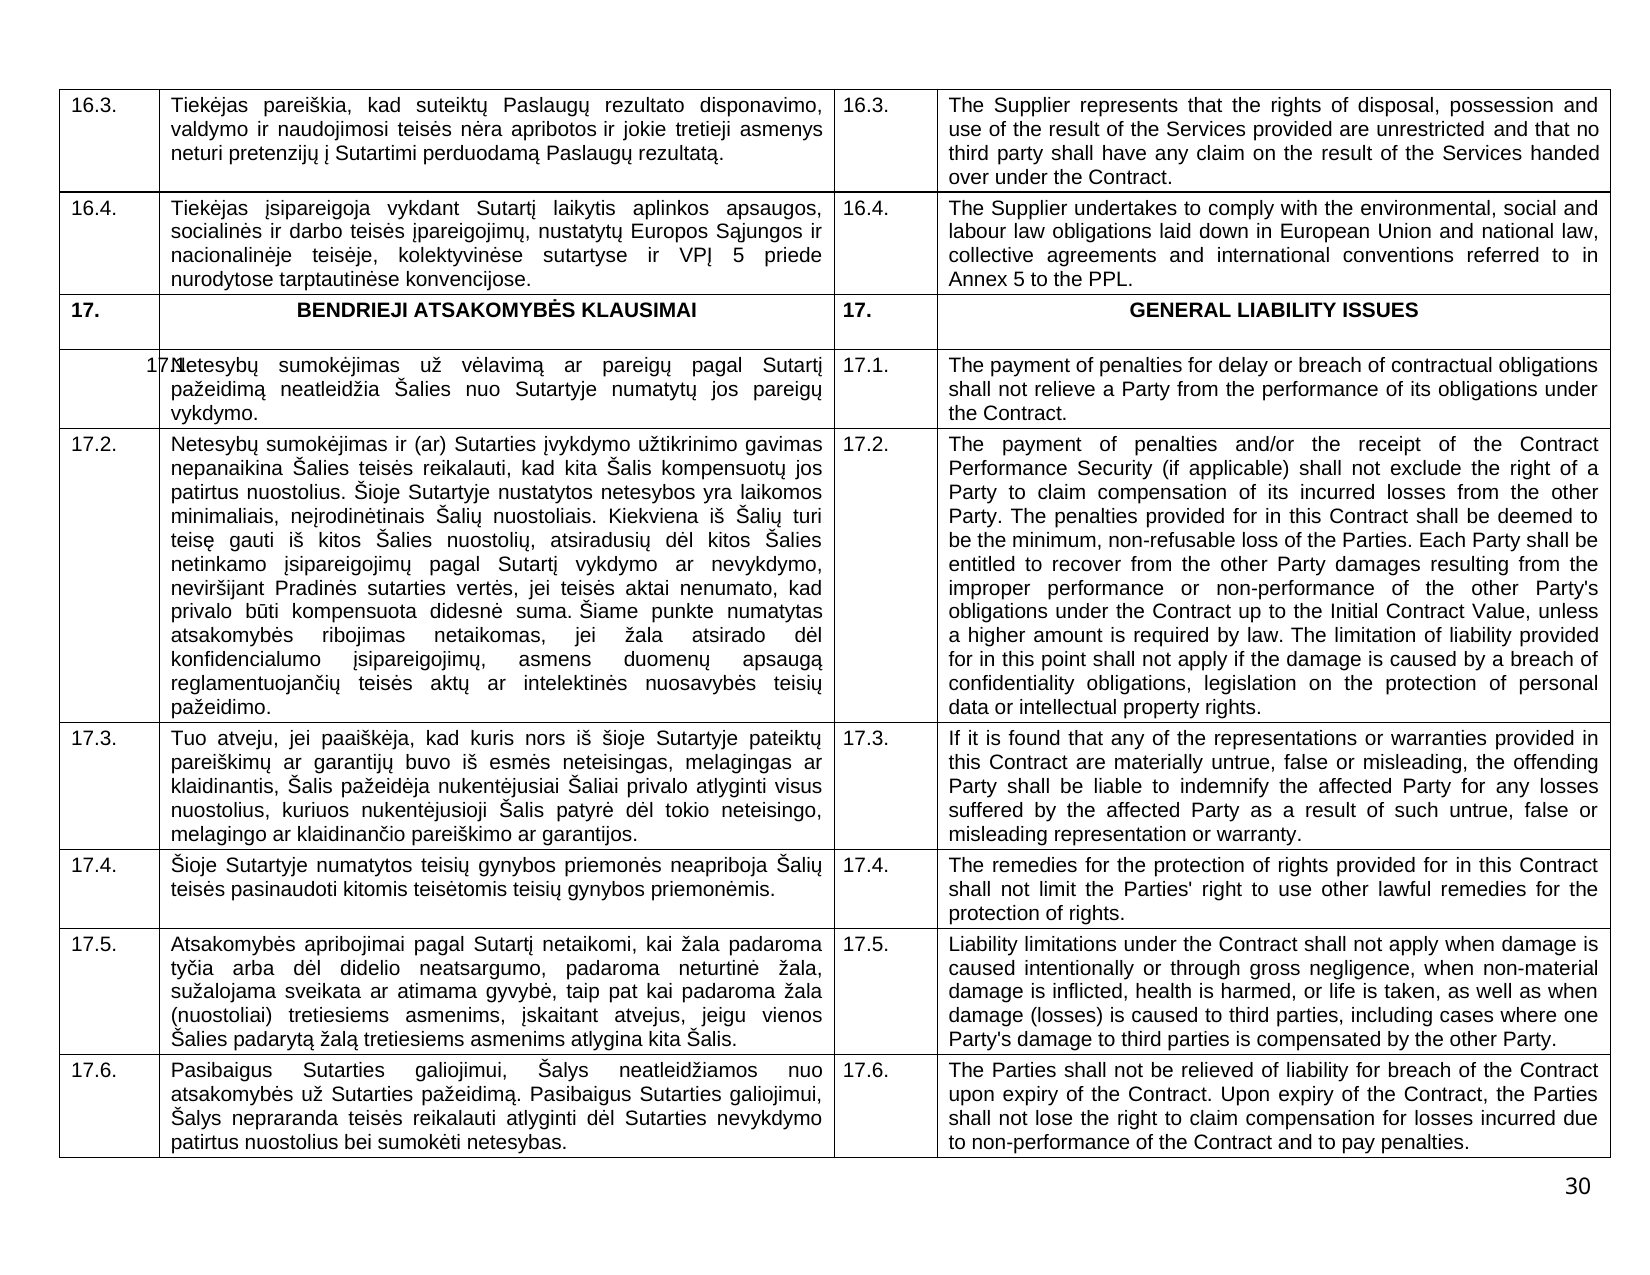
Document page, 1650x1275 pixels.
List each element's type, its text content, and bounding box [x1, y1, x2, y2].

table_cell [835, 350, 937, 428]
table_cell [60, 295, 159, 349]
table_cell The remedies for the protection of rights provided for in this Contract shall not limit the Parties' right to use other lawful remedies for the protection of rights. [938, 850, 1610, 927]
table_cell Bendrieji atsakomybės klausimai [160, 295, 834, 349]
table_cell Liability limitations under the Contract shall not apply when damage is caused intentionally or through gross negligence, when non-material damage is inflicted, health is harmed, or life is taken, as well as when damage (losses) is caused to third parties, including cases where one Party's damage to third parties is compensated by the other Party. [938, 929, 1610, 1054]
table_cell GENERAL LIABILITY ISSUES [938, 295, 1610, 349]
table_cell Tuo atveju, jei paaiškėja, kad kuris nors iš šioje Sutartyje pateiktų pareiškimų ar garantijų buvo iš esmės neteisingas, melagingas ar klaidinantis, Šalis pažeidėja nukentėjusiai Šaliai privalo atlyginti visus nuostolius, kuriuos nukentėjusioji Šalis patyrė dėl tokio neteisingo, melagingo ar klaidinančio pareiškimo ar garantijos. [160, 723, 834, 849]
table_cell Tiekėjas pareiškia, kad suteiktų Paslaugų rezultato disponavimo, valdymo ir naudojimosi teisės nėra apribotos ir jokie tretieji asmenys neturi pretenzijų į Sutartimi perduodamą Paslaugų rezultatą. [160, 90, 834, 191]
table_cell [835, 723, 937, 849]
table_cell Atsakomybės apribojimai pagal Sutartį netaikomi, kai žala padaroma tyčia arba dėl didelio neatsargumo, padaroma neturtinė žala, sužalojama sveikata ar atimama gyvybė, taip pat kai padaroma žala (nuostoliai) tretiesiems asmenims, įskaitant atvejus, jeigu vienos Šalies padarytą žalą tretiesiems asmenims atlygina kita Šalis. [160, 929, 834, 1054]
table_cell The payment of penalties and/or the receipt of the Contract Performance Security (if applicable) shall not exclude the right of a Party to claim compensation of its incurred losses from the other Party. The penalties provided for in this Contract shall be deemed to be the minimum, non-refusable loss of the Parties. Each Party shall be entitled to recover from the other Party damages resulting from the improper performance or non-performance of the other Party's obligations under the Contract up to the Initial Contract Value, unless a higher amount is required by law. The limitation of liability provided for in this point shall not apply if the damage is caused by a breach of confidentiality obligations, legislation on the protection of personal data or intellectual property rights. [938, 429, 1610, 722]
table_cell [60, 90, 159, 191]
table_cell [60, 723, 159, 849]
table_cell [835, 429, 937, 722]
table_cell [60, 429, 159, 722]
table_cell Pasibaigus Sutarties galiojimui, Šalys neatleidžiamos nuo atsakomybės už Sutarties pažeidimą. Pasibaigus Sutarties galiojimui, Šalys nepraranda teisės reikalauti atlyginti dėl Sutarties nevykdymo patirtus nuostolius bei sumokėti netesybas. [160, 1055, 834, 1157]
table_cell [835, 850, 937, 927]
table_cell The Supplier represents that the rights of disposal, possession and use of the result of the Services provided are unrestricted and that no third party shall have any claim on the result of the Services handed over under the Contract. [938, 90, 1610, 191]
table_cell [835, 1055, 937, 1157]
table_cell Netesybų sumokėjimas už vėlavimą ar pareigų pagal Sutartį pažeidimą neatleidžia Šalies nuo Sutartyje numatytų jos pareigų vykdymo. [160, 350, 834, 428]
table_cell [835, 90, 937, 191]
table_cell [60, 850, 159, 927]
table_cell [60, 193, 159, 294]
table_cell The Supplier undertakes to comply with the environmental, social and labour law obligations laid down in European Union and national law, collective agreements and international conventions referred to in Annex 5 to the PPL. [938, 193, 1610, 294]
table_cell Šioje Sutartyje numatytos teisių gynybos priemonės neapriboja Šalių teisės pasinaudoti kitomis teisėtomis teisių gynybos priemonėmis. [160, 850, 834, 927]
table_cell [60, 350, 159, 428]
table_cell If it is found that any of the representations or warranties provided in this Contract are materially untrue, false or misleading, the offending Party shall be liable to indemnify the affected Party for any losses suffered by the affected Party as a result of such untrue, false or misleading representation or warranty. [938, 723, 1610, 849]
table_cell [60, 1055, 159, 1157]
table_cell [60, 929, 159, 1054]
table_cell [835, 295, 937, 349]
table_cell The Parties shall not be relieved of liability for breach of the Contract upon expiry of the Contract. Upon expiry of the Contract, the Parties shall not lose the right to claim compensation for losses incurred due to non-performance of the Contract and to pay penalties. [938, 1055, 1610, 1157]
table_cell Netesybų sumokėjimas ir (ar) Sutarties įvykdymo užtikrinimo gavimas nepanaikina Šalies teisės reikalauti, kad kita Šalis kompensuotų jos patirtus nuostolius. Šioje Sutartyje nustatytos netesybos yra laikomos minimaliais, neįrodinėtinais Šalių nuostoliais. Kiekviena iš Šalių turi teisę gauti iš kitos Šalies nuostolių, atsiradusių dėl kitos Šalies netinkamo įsipareigojimų pagal Sutartį vykdymo ar nevykdymo, neviršijant Pradinės sutarties vertės, jei teisės aktai nenumato, kad privalo būti kompensuota didesnė suma. Šiame punkte numatytas atsakomybės ribojimas netaikomas, jei žala atsirado dėl konfidencialumo įsipareigojimų, asmens duomenų apsaugą reglamentuojančių teisės aktų ar intelektinės nuosavybės teisių pažeidimo. [160, 429, 834, 722]
table_cell The payment of penalties for delay or breach of contractual obligations shall not relieve a Party from the performance of its obligations under the Contract. [938, 350, 1610, 428]
table_cell [835, 929, 937, 1054]
table_cell Tiekėjas įsipareigoja vykdant Sutartį laikytis aplinkos apsaugos, socialinės ir darbo teisės įpareigojimų, nustatytų Europos Sąjungos ir nacionalinėje teisėje, kolektyvinėse sutartyse ir VPĮ 5 priede nurodytose tarptautinėse konvencijose. [160, 193, 834, 294]
table_cell [835, 193, 937, 294]
